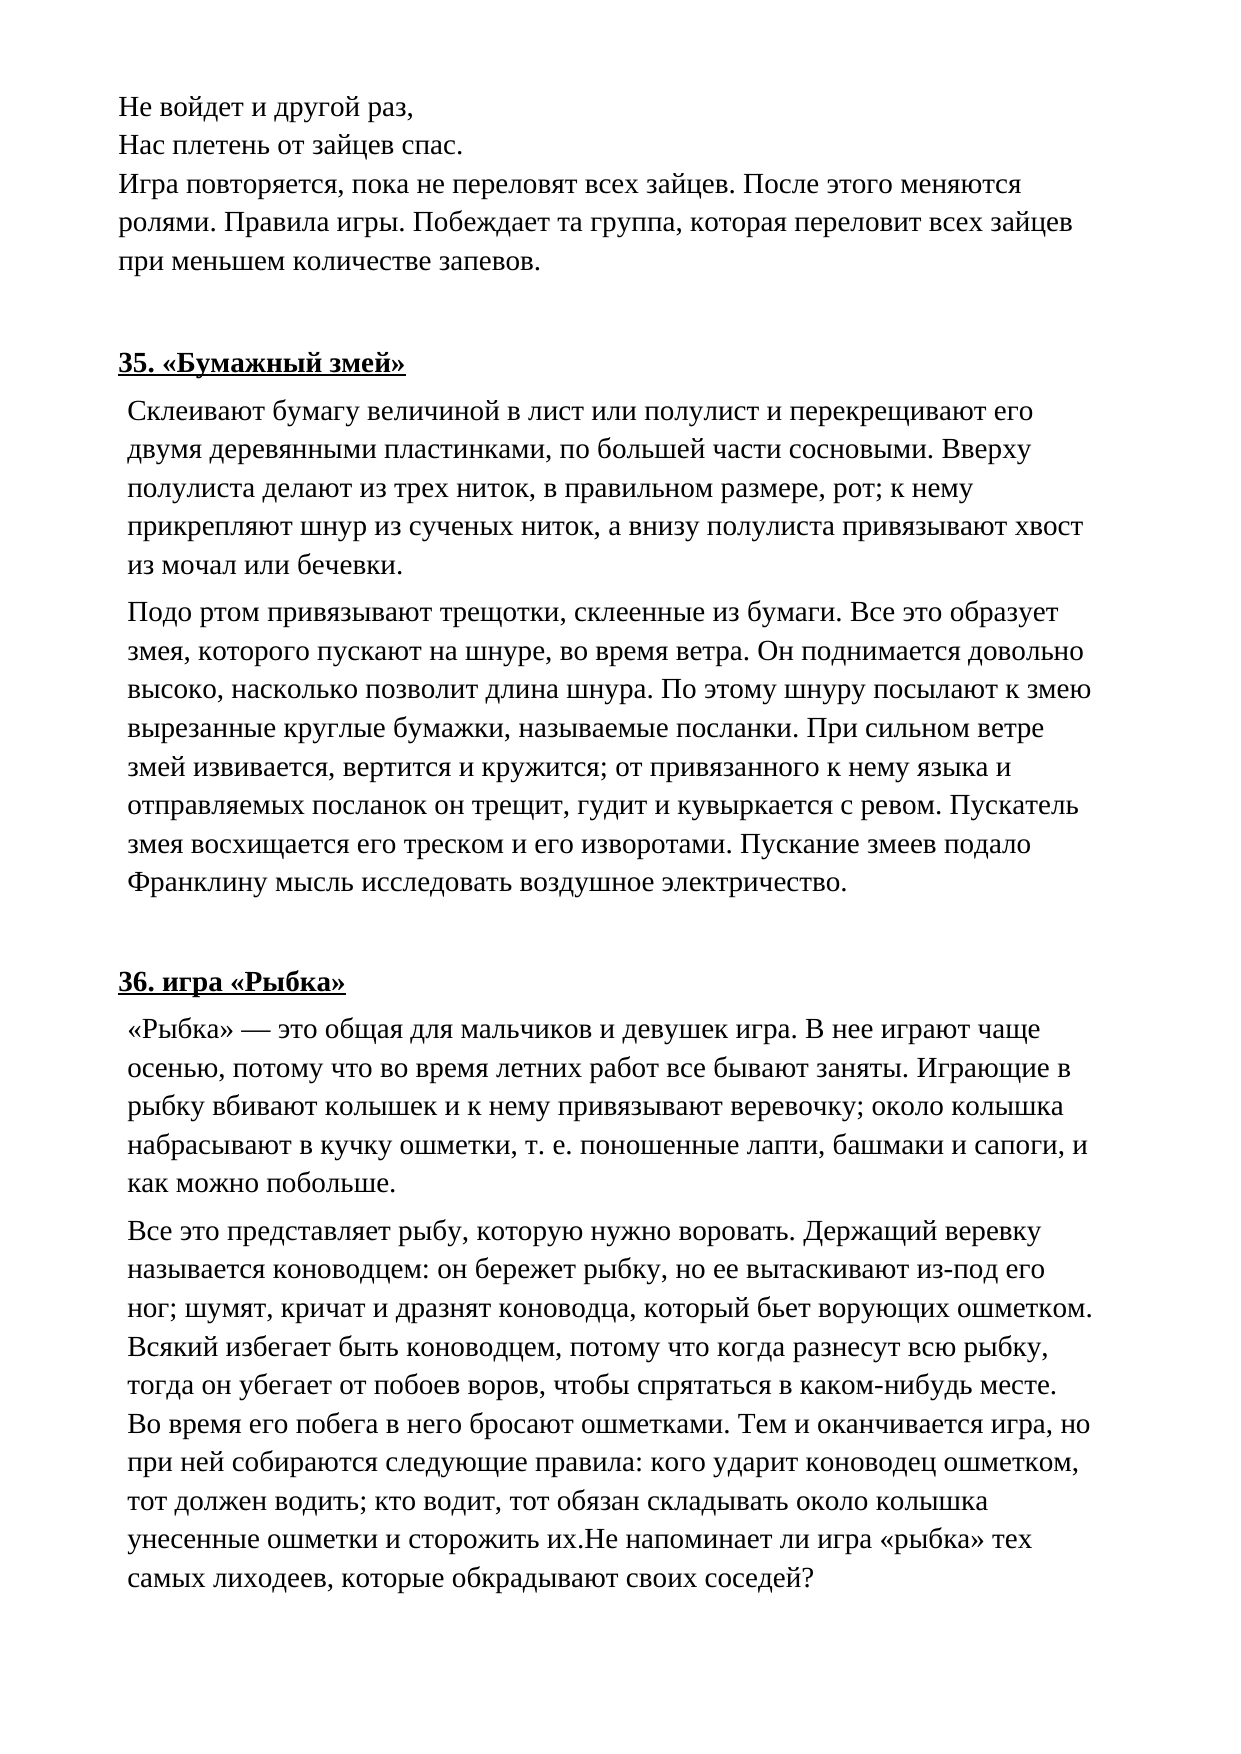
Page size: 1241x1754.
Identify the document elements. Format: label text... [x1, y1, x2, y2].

text 35. «Бумажный змей» [118, 345, 1107, 379]
text Все это представляет рыбу, которую нужно воровать. Держащий веревку называется коноводцем: он бережет рыбку, но ее вытаскивают из-под его ног; шумят, кричат и дразнят коноводца, который бьет ворующих ошметком. Всякий избегает быть коноводцем, потому что когда разнесут всю рыбку, тогда он убегает от побоев воров, чтобы спрятаться в каком-нибудь месте. Во время его побега в него бросают ошметками. Тем и оканчивается игра, но при ней собираются следующие правила: кого ударит коноводец ошметком, тот должен водить; кто водит, тот обязан складывать около колышка унесенные ошметки и сторожить их.Не напоминает ли игра «рыбка» тех самых лиходеев, которые обкрадывают своих соседей? [127, 1213, 1098, 1593]
text Подо ртом привязывают трещотки, склеенные из бумаги. Все это образует змея, которого пускают на шнуре, во время ветра. Он поднимается довольно высоко, насколько позволит длина шнура. По этому шнуру посылают к змею вырезанные круглые бумажки, называемые посланки. При сильном ветре змей извивается, вертится и кружится; от привязанного к нему языка и отправляемых посланок он трещит, гудит и кувыркается с ревом. Пускатель змея восхищается его треском и его изворотами. Пускание змеев подало Франклину мысль исследовать воздушное электричество. [127, 594, 1098, 898]
text «Рыбка» — это общая для мальчиков и девушек игра. В нее играют чаще осенью, потому что во время летних работ все бывают заняты. Играющие в рыбку вбивают колышек и к нему привязывают веревочку; около колышка набрасывают в кучку ошметки, т. е. поношенные лапти, башмаки и сапоги, и как можно побольше. [127, 1011, 1098, 1199]
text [118, 89, 1107, 276]
text Склеивают бумагу величиной в лист или полулист и перекрещивают его двумя деревянными пластинками, по большей части сосновыми. Вверху полулиста делают из трех ниток, в правильном размере, рот; к нему прикрепляют шнур из сученых ниток, а внизу полулиста привязывают хвост из мочал или бечевки. [127, 393, 1098, 581]
text 36. игра «Рыбка» [118, 964, 1107, 997]
